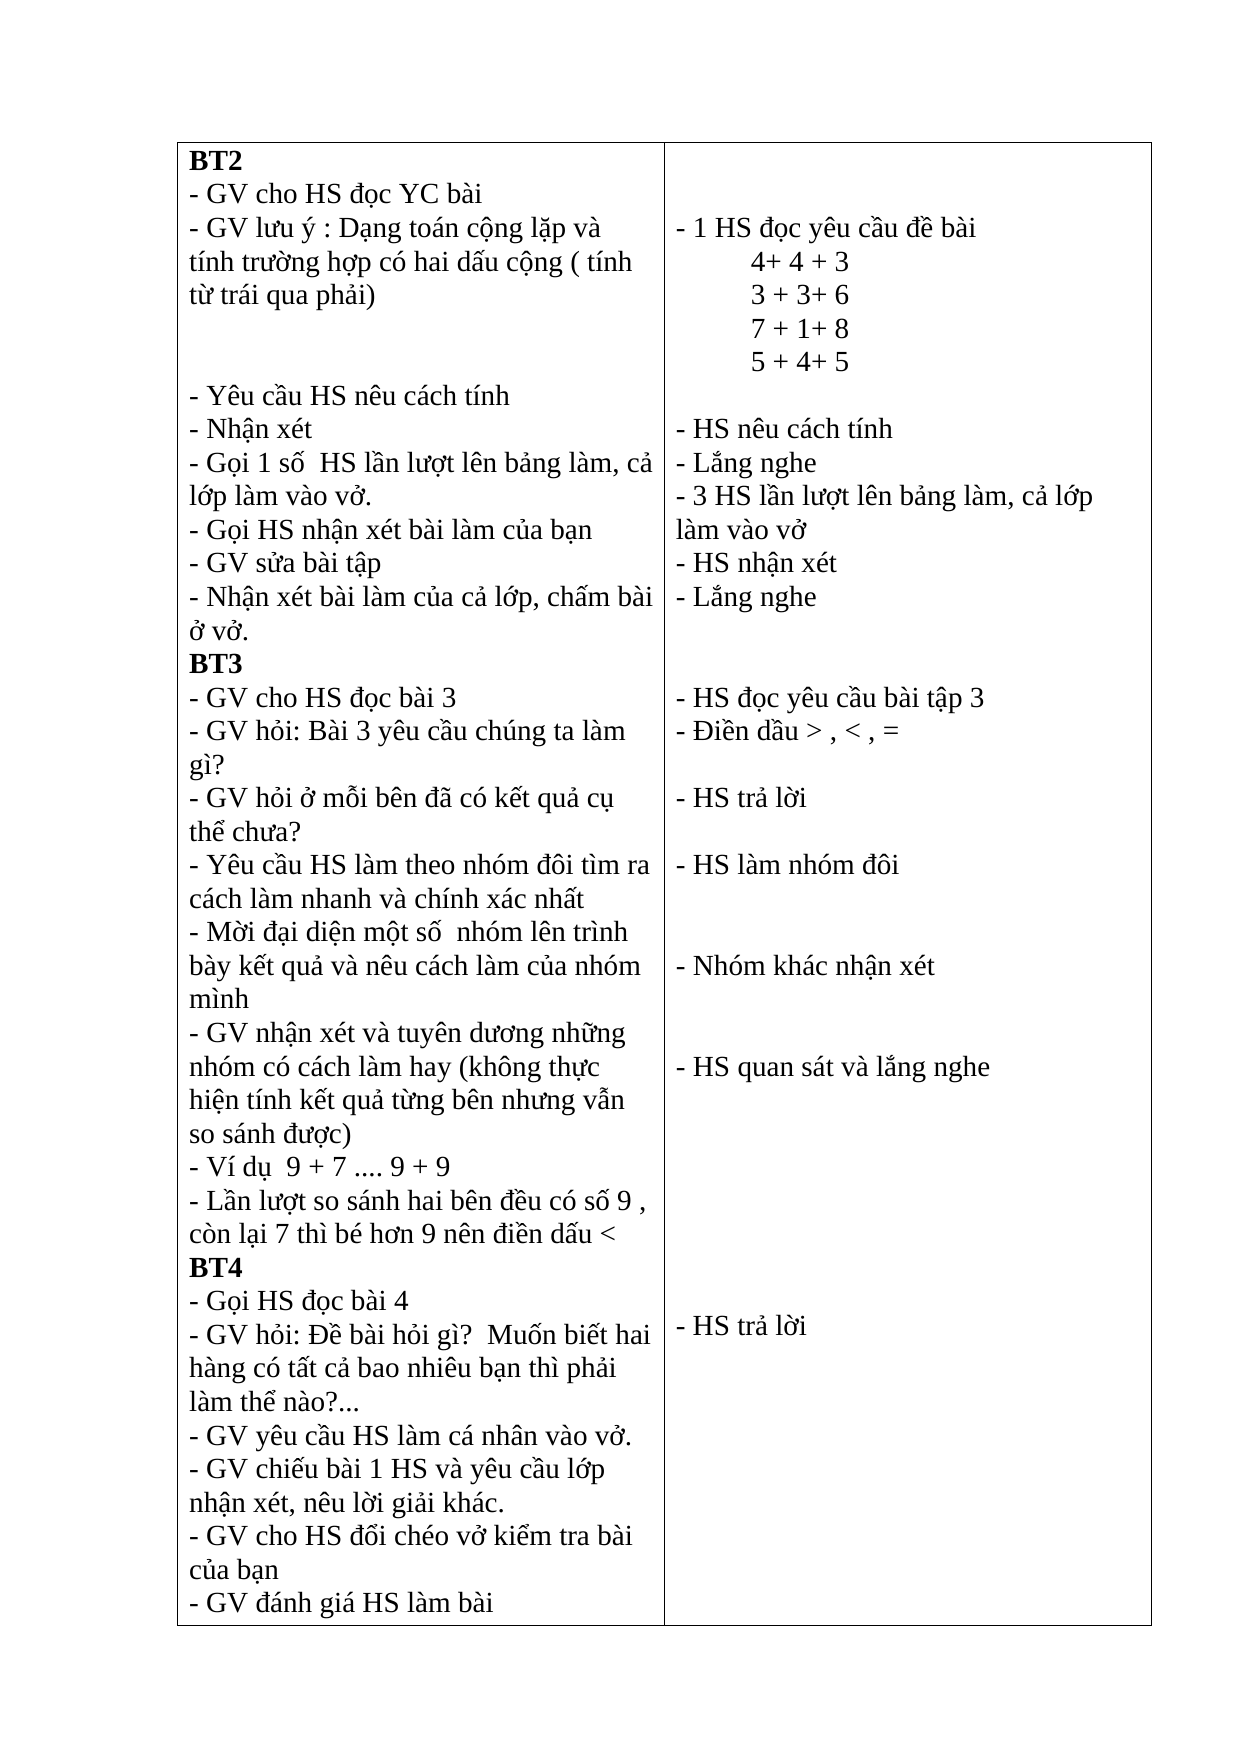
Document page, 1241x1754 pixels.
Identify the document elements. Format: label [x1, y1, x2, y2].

table_cell [665, 143, 1151, 1625]
table_cell [178, 143, 664, 1625]
